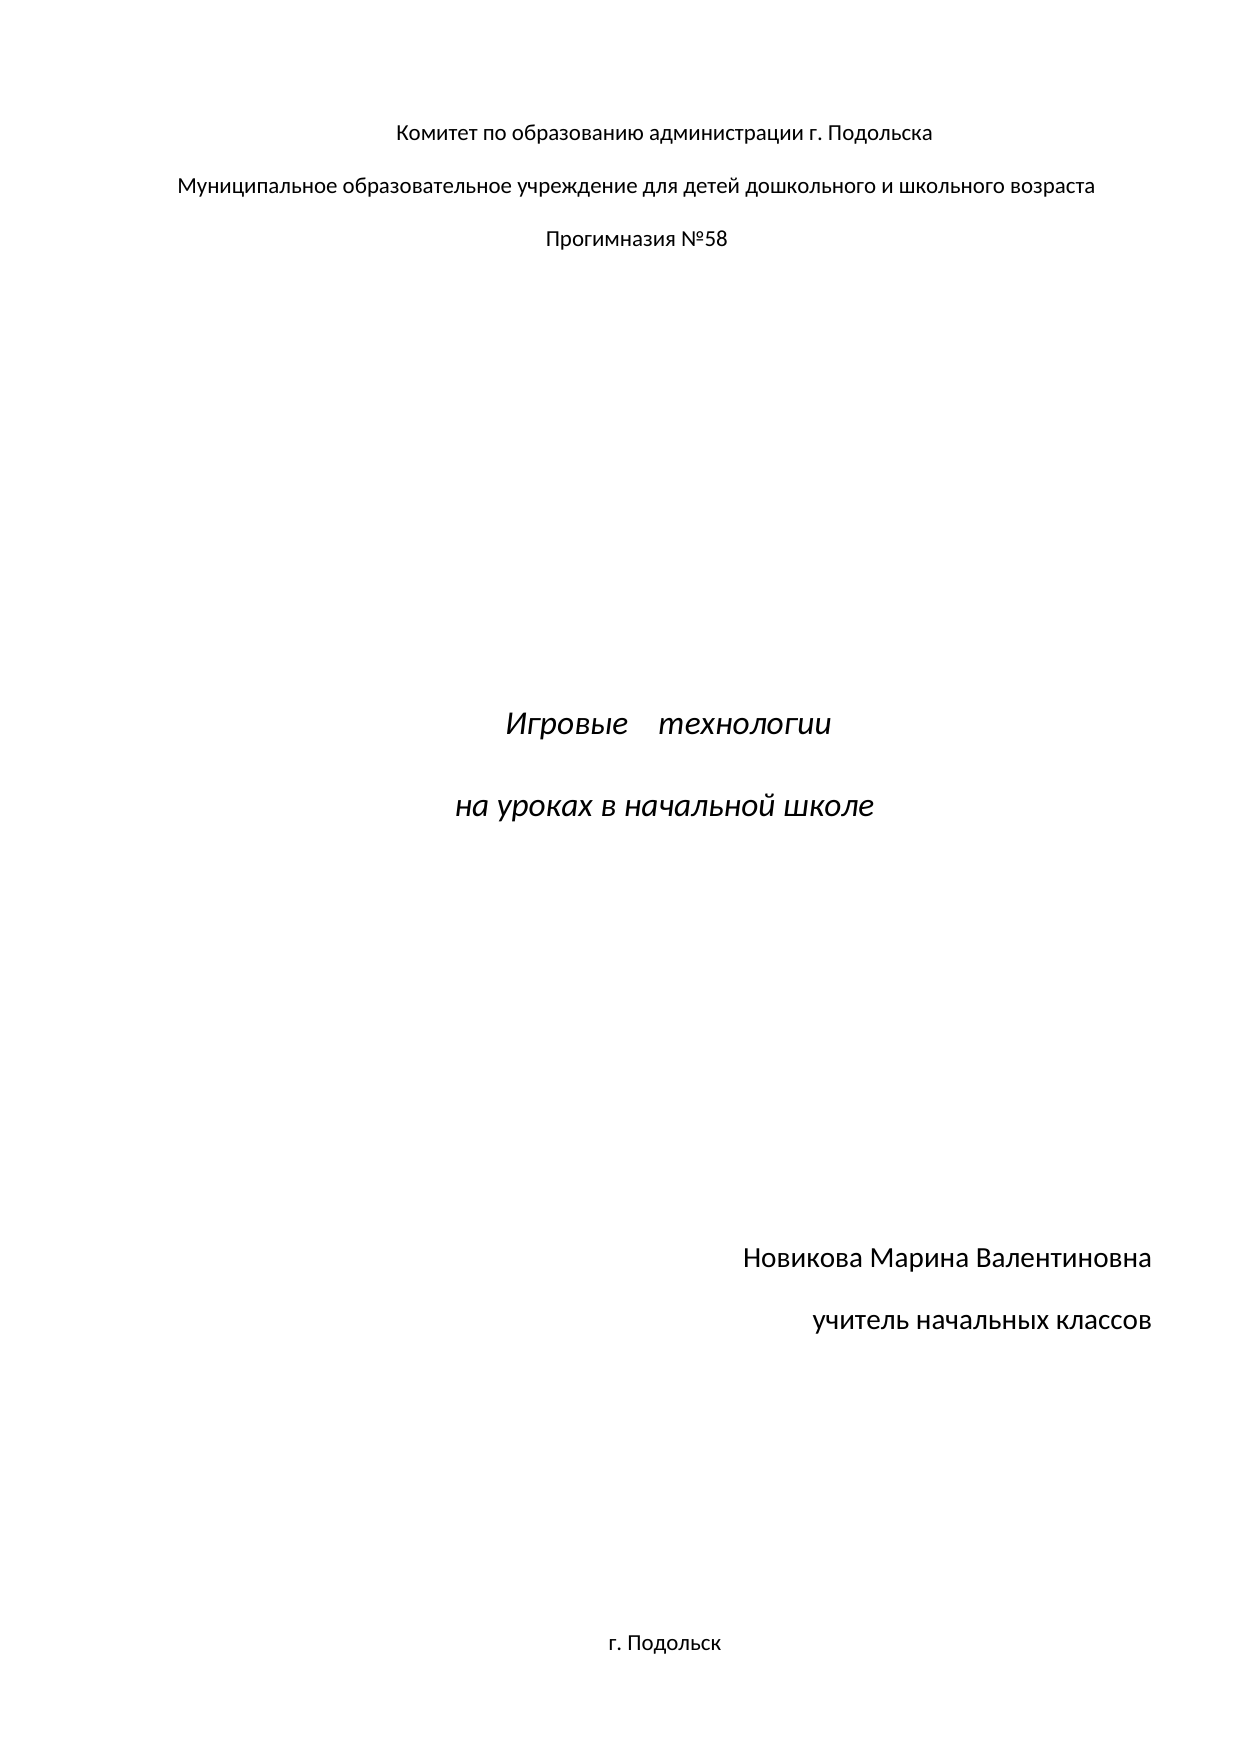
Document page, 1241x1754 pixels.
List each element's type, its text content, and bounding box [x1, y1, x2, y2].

text г. Подольск [177, 1628, 1152, 1656]
text Муниципальное образовательное учреждение для детей дошкольного и школьного возраста [121, 171, 1152, 199]
text Новикова Марина Валентиновна [121, 1239, 1152, 1274]
text Комитет по образованию администрации г. Подольска [177, 118, 1152, 146]
text учитель начальных классов [121, 1301, 1152, 1336]
text на уроках в начальной школе [177, 783, 1152, 824]
text Прогимназия №58 [121, 224, 1152, 252]
text Игровые технологии [177, 702, 1152, 742]
